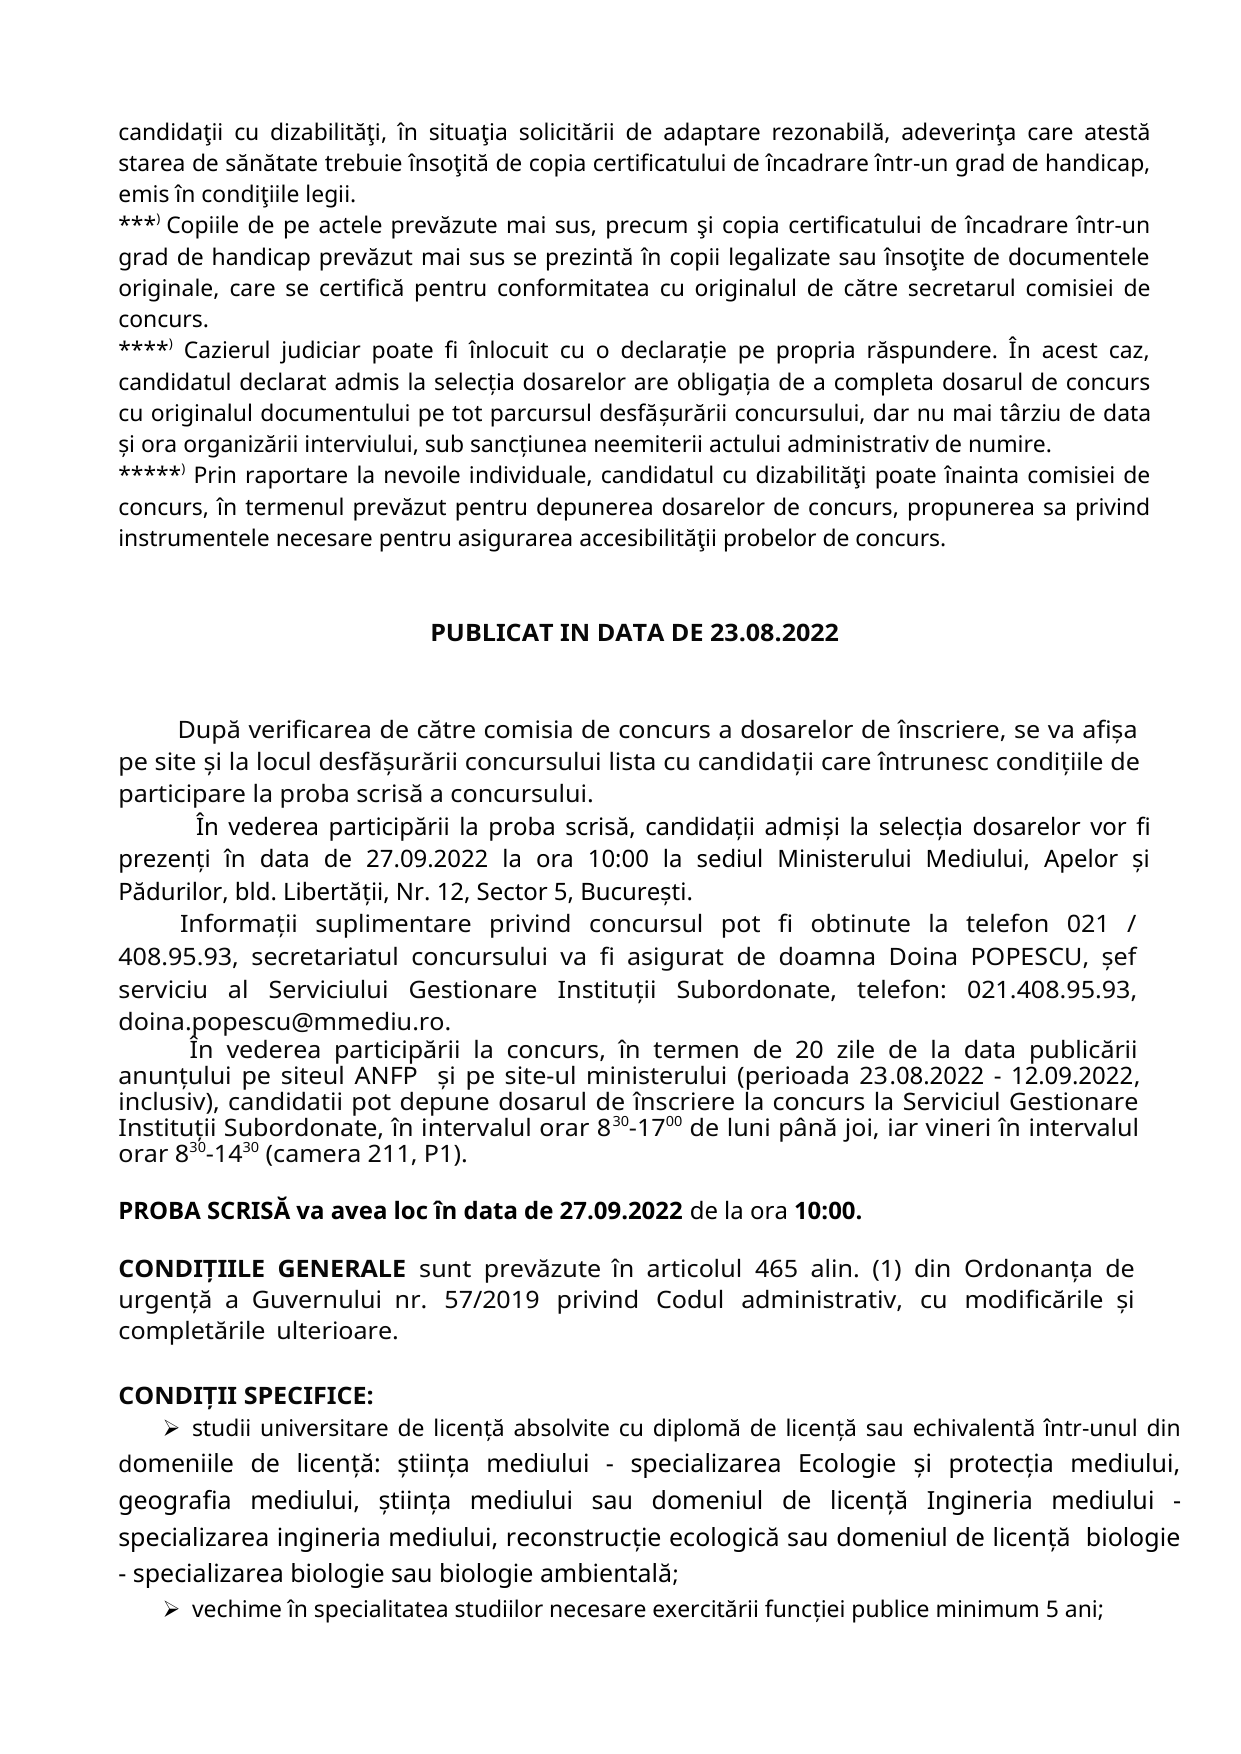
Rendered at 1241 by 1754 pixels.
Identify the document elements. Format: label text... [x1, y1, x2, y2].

text CONDIȚIILE GENERALE sunt prevăzute în articolul 465 alin. (1) din Ordonanța de urgență a Guvernului nr. 57/2019 privind Codul administrativ, cu modificările și completările ulterioare. [118, 1252, 1136, 1346]
text PROBA SCRISĂ va avea loc în data de 27.09.2022 de la ora 10:00. [118, 1194, 1152, 1226]
text ****) Cazierul judiciar poate fi înlocuit cu o declaraţie pe propria răspundere. În acest caz, candidatul declarat admis la selecţia dosarelor are obligaţia de a completa dosarul de concurs cu originalul documentului pe tot parcursul desfăşurării concursului, dar nu mai târziu de data şi ora organizării interviului, sub sancţiunea neemiterii actului administrativ de numire. [118, 334, 1152, 459]
list vechime în specialitatea studiilor necesare exercitării funcției publice minimum 5 ani; [118, 1593, 1181, 1624]
list studii universitare de licență absolvite cu diplomă de licență sau echivalentă într-unul din domeniile de licență: știința mediului - specializarea Ecologie şi protecţia mediului, geografia mediului, știința mediului sau domeniul de licență Ingineria mediului - specializarea ingineria mediului, reconstrucție ecologică sau domeniul de licență biologie - specializarea biologie sau biologie ambientală; [118, 1412, 1181, 1590]
text După verificarea de către comisia de concurs a dosarelor de înscriere, se va afișa pe site și la locul desfășurării concursului lista cu candidații care întrunesc condițiile de participare la proba scrisă a concursului. [118, 713, 1140, 809]
text În vederea participării la proba scrisă, candidaţii admişi la selecţia dosarelor vor fi prezenţi în data de 27.09.2022 la ora 10:00 la sediul Ministerului Mediului, Apelor și Pădurilor, bld. Libertății, Nr. 12, Sector 5, București. [118, 809, 1152, 907]
text ***) Copiile de pe actele prevăzute mai sus, precum şi copia certificatului de încadrare într-un grad de handicap prevăzut mai sus se prezintă în copii legalizate sau însoţite de documentele originale, care se certifică pentru conformitatea cu originalul de către secretarul comisiei de concurs. [118, 209, 1152, 334]
text În vederea participării la concurs, în termen de 20 zile de la data publicării anunțului pe site­ul ANFP și pe site-ul ministerului (perioada 23.08.2022 - 12.09.2022, inclusiv), candidatii pot depune dosarul de înscriere la concurs la Serviciul Gestionare Instituții Subordonate, în intervalul orar 830-1700 de luni până joi, iar vineri în intervalul orar 830-1430 (camera 211, P1). [118, 1038, 1140, 1168]
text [118, 116, 1152, 209]
text PUBLICAT IN DATA DE 23.08.2022 [118, 616, 1152, 648]
text *****) Prin raportare la nevoile individuale, candidatul cu dizabilităţi poate înainta comisiei de concurs, în termenul prevăzut pentru depunerea dosarelor de concurs, propunerea sa privind instrumentele necesare pentru asigurarea accesibilităţii probelor de concurs. [118, 459, 1152, 553]
text Informații suplimentare privind concursul pot fi obtinute la telefon 021 / 408.95.93, secretariatul concursului va fi asigurat de doamna Doina POPESCU, șef serviciu al Serviciului Gestionare Instituții Subordonate, telefon: 021.408.95.93, doina.popescu@mmediu.ro. [118, 907, 1138, 1038]
text CONDIȚII SPECIFICE: [118, 1379, 1152, 1412]
